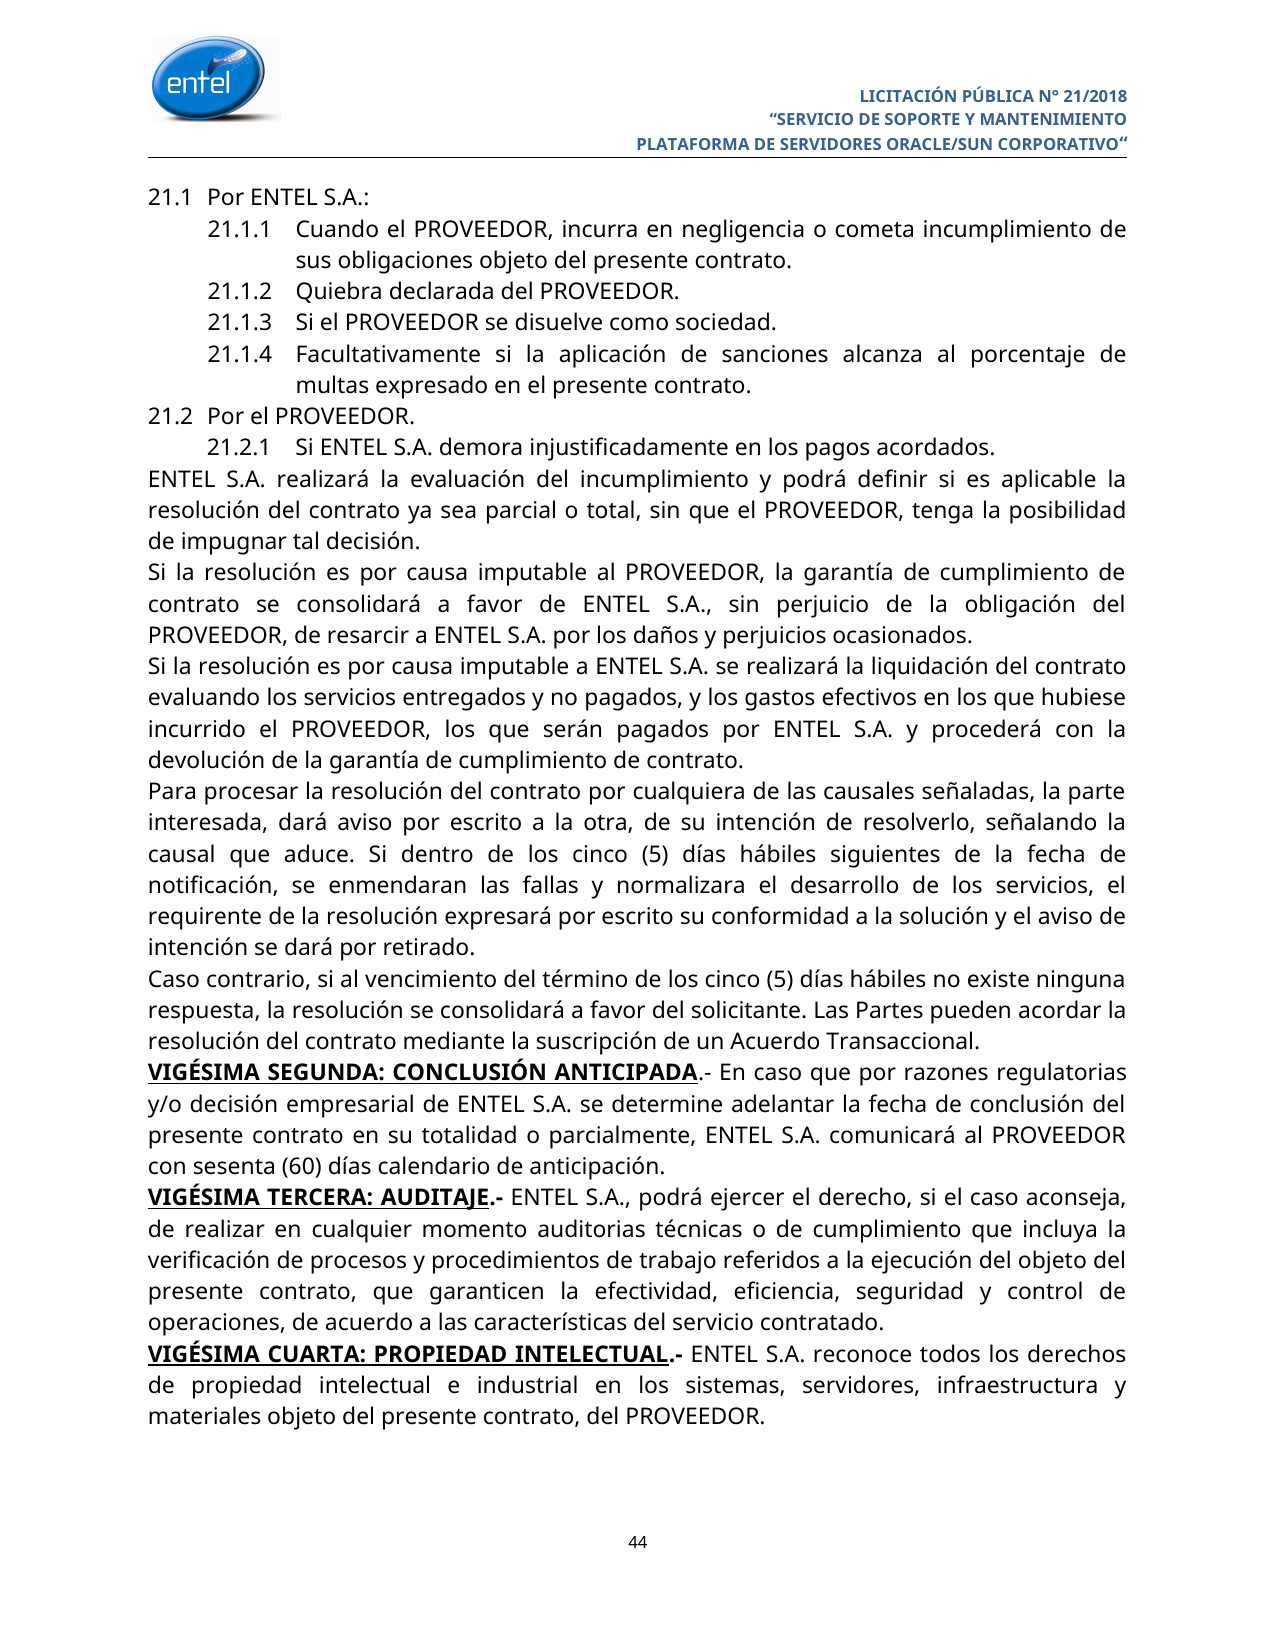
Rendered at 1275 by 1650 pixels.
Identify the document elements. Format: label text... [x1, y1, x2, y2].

text VIGÉSIMA TERCERA: AUDITAJE.- ENTEL S.A., podrá ejercer el derecho, si el caso aconseja, de realizar en cualquier momento auditorias técnicas o de cumplimiento que incluya la verificación de procesos y procedimientos de trabajo referidos a la ejecución del objeto del presente contrato, que garanticen la efectividad, eficiencia, seguridad y control de operaciones, de acuerdo a las características del servicio contratado. [148, 1181, 1127, 1337]
text VIGÉSIMA CUARTA: PROPIEDAD INTELECTUAL.- ENTEL S.A. reconoce todos los derechos de propiedad intelectual e industrial en los sistemas, servidores, infraestructura y materiales objeto del presente contrato, del PROVEEDOR. [148, 1337, 1127, 1431]
text Para procesar la resolución del contrato por cualquiera de las causales señaladas, la parte interesada, dará aviso por escrito a la otra, de su intención de resolverlo, señalando la causal que aduce. Si dentro de los cinco (5) días hábiles siguientes de la fecha de notificación, se enmendaran las fallas y normalizara el desarrollo de los servicios, el requirente de la resolución expresará por escrito su conformidad a la solución y el aviso de intención se dará por retirado. [148, 775, 1127, 962]
text 21.2 Por el PROVEEDOR. [148, 400, 1127, 431]
text 21.2.1 Si ENTEL S.A. demora injustificadamente en los pagos acordados. [207, 431, 1127, 462]
text Si la resolución es por causa imputable a ENTEL S.A. se realizará la liquidación del contrato evaluando los servicios entregados y no pagados, y los gastos efectivos en los que hubiese incurrido el PROVEEDOR, los que serán pagados por ENTEL S.A. y procederá con la devolución de la garantía de cumplimiento de contrato. [148, 650, 1127, 775]
text 21.1.1 Cuando el PROVEEDOR, incurra en negligencia o cometa incumplimiento de sus obligaciones objeto del presente contrato. [207, 212, 1127, 275]
text 21.1.2 Quiebra declarada del PROVEEDOR. [207, 275, 1127, 306]
picture [151, 34, 282, 122]
text Si la resolución es por causa imputable al PROVEEDOR, la garantía de cumplimiento de contrato se consolidará a favor de ENTEL S.A., sin perjuicio de la obligación del PROVEEDOR, de resarcir a ENTEL S.A. por los daños y perjuicios ocasionados. [148, 556, 1127, 650]
text 21.1 Por ENTEL S.A.: [148, 181, 1127, 212]
text Caso contrario, si al vencimiento del término de los cinco (5) días hábiles no existe ninguna respuesta, la resolución se consolidará a favor del solicitante. Las Partes pueden acordar la resolución del contrato mediante la suscripción de un Acuerdo Transaccional. [148, 962, 1127, 1056]
text 21.1.3 Si el PROVEEDOR se disuelve como sociedad. [207, 306, 1127, 337]
text 21.1.4 Facultativamente si la aplicación de sanciones alcanza al porcentaje de multas expresado en el presente contrato. [207, 337, 1127, 400]
text VIGÉSIMA SEGUNDA: CONCLUSIÓN ANTICIPADA.- En caso que por razones regulatorias y/o decisión empresarial de ENTEL S.A. se determine adelantar la fecha de conclusión del presente contrato en su totalidad o parcialmente, ENTEL S.A. comunicará al PROVEEDOR con sesenta (60) días calendario de anticipación. [148, 1056, 1127, 1181]
text ENTEL S.A. realizará la evaluación del incumplimiento y podrá definir si es aplicable la resolución del contrato ya sea parcial o total, sin que el PROVEEDOR, tenga la posibilidad de impugnar tal decisión. [148, 462, 1127, 556]
